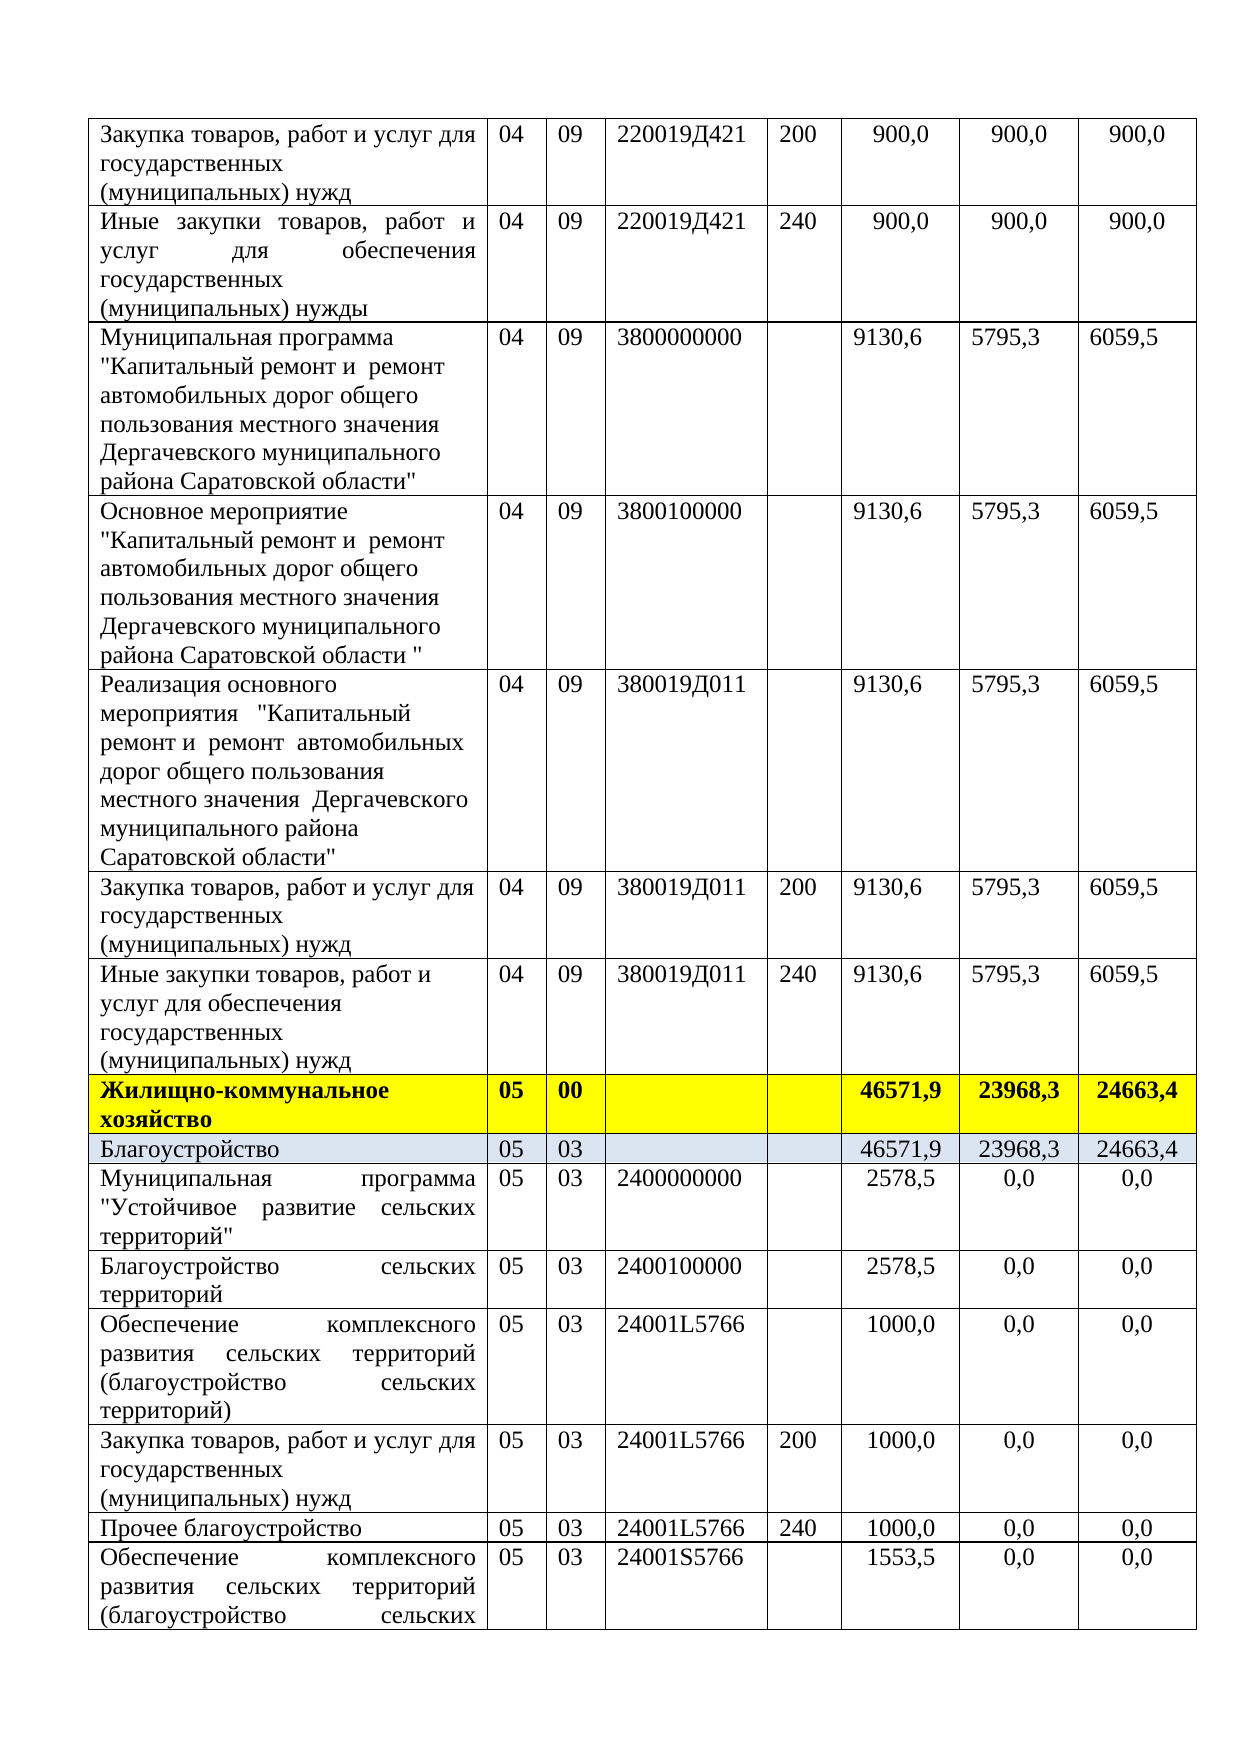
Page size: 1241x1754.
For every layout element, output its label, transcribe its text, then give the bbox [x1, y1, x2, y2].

table_cell Иные закупки товаров, работ и услуг для обеспечения государственных (муниципальных) нужды [89, 206, 487, 321]
table_cell 380019Д011 [606, 670, 767, 871]
table_cell [768, 1164, 841, 1250]
table_cell 1000,0 [842, 1309, 959, 1424]
table_cell 900,0 [842, 206, 959, 321]
table_cell 23968,3 [960, 1075, 1078, 1133]
table_cell 24663,4 [1079, 1134, 1196, 1162]
table_cell 1000,0 [842, 1425, 959, 1512]
table_cell 0,0 [1079, 1543, 1196, 1629]
table_cell Иные закупки товаров, работ и услуг для обеспечения государственных (муниципальных) нужд [89, 959, 487, 1074]
table_cell 05 [488, 1309, 546, 1424]
table_cell 200 [768, 872, 841, 958]
table_cell 5795,3 [960, 496, 1078, 668]
table_cell Жилищно-коммунальное хозяйство [89, 1075, 487, 1133]
table_cell 24001L5766 [606, 1513, 767, 1541]
table_cell 09 [547, 119, 605, 205]
table_cell 0,0 [960, 1251, 1078, 1308]
table_cell 0,0 [960, 1513, 1078, 1541]
table_cell 1553,5 [842, 1543, 959, 1629]
table_cell 05 [488, 1251, 546, 1308]
table_cell 03 [547, 1543, 605, 1629]
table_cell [89, 1543, 487, 1629]
table_cell 04 [488, 872, 546, 958]
table_cell 23968,3 [960, 1134, 1078, 1162]
table_cell 09 [547, 670, 605, 871]
table_cell Закупка товаров, работ и услуг для государственных (муниципальных) нужд [89, 119, 487, 205]
table_cell 900,0 [842, 119, 959, 205]
table_cell 0,0 [960, 1164, 1078, 1250]
table_cell 3800100000 [606, 496, 767, 668]
table_cell 0,0 [1079, 1309, 1196, 1424]
table_cell 00 [547, 1075, 605, 1133]
table_cell 0,0 [1079, 1425, 1196, 1512]
table_cell 900,0 [960, 119, 1078, 205]
table_cell [768, 1134, 841, 1162]
table_cell 09 [547, 206, 605, 321]
table_cell 46571,9 [842, 1134, 959, 1162]
table_cell 03 [547, 1309, 605, 1424]
table_cell Муниципальная программа "Устойчивое развитие сельских территорий" [89, 1164, 487, 1250]
table_cell [606, 1134, 767, 1162]
table_cell Прочее благоустройство [89, 1513, 487, 1541]
table_cell [768, 1251, 841, 1308]
table_cell 900,0 [960, 206, 1078, 321]
table_cell 05 [488, 1134, 546, 1162]
table_cell 46571,9 [842, 1075, 959, 1133]
table_cell 03 [547, 1513, 605, 1541]
table_cell Обеспечение комплексного развития сельских территорий (благоустройство сельских территорий) [89, 1309, 487, 1424]
table_cell [768, 670, 841, 871]
table_cell 03 [547, 1164, 605, 1250]
table_cell 0,0 [1079, 1251, 1196, 1308]
table_cell [768, 1075, 841, 1133]
table_cell 04 [488, 959, 546, 1074]
table_cell 0,0 [1079, 1164, 1196, 1250]
table_cell 09 [547, 959, 605, 1074]
table_cell 24001L5766 [606, 1425, 767, 1512]
table_cell 09 [547, 872, 605, 958]
table_cell 2400100000 [606, 1251, 767, 1308]
table_cell [768, 323, 841, 495]
table_cell 6059,5 [1079, 959, 1196, 1074]
table_cell 5795,3 [960, 872, 1078, 958]
table_cell 24001S5766 [606, 1543, 767, 1629]
table_cell 240 [768, 206, 841, 321]
table_cell 0,0 [1079, 1513, 1196, 1541]
table_cell Благоустройство сельских территорий [89, 1251, 487, 1308]
table_cell Реализация основного мероприятия "Капитальный ремонт и ремонт автомобильных дорог общего пользования местного значения Дергачевского муниципального района Саратовской области" [89, 670, 487, 871]
table_cell 04 [488, 496, 546, 668]
table_cell 9130,6 [842, 670, 959, 871]
table_cell 200 [768, 119, 841, 205]
table_cell 04 [488, 670, 546, 871]
table_cell 24001L5766 [606, 1309, 767, 1424]
table_cell 200 [768, 1425, 841, 1512]
table_cell 240 [768, 959, 841, 1074]
table_cell Муниципальная программа "Капитальный ремонт и ремонт автомобильных дорог общего пользования местного значения Дергачевского муниципального района Саратовской области" [89, 323, 487, 495]
table_cell 5795,3 [960, 959, 1078, 1074]
table_cell [768, 1543, 841, 1629]
table_cell 2400000000 [606, 1164, 767, 1250]
table_cell 05 [488, 1075, 546, 1133]
table_cell 9130,6 [842, 496, 959, 668]
table_cell 6059,5 [1079, 872, 1196, 958]
table_cell 5795,3 [960, 670, 1078, 871]
table_cell Закупка товаров, работ и услуг для государственных (муниципальных) нужд [89, 872, 487, 958]
table_cell [768, 1309, 841, 1424]
table_cell 04 [488, 206, 546, 321]
table_cell 05 [488, 1543, 546, 1629]
table_cell 1000,0 [842, 1513, 959, 1541]
table_cell 04 [488, 119, 546, 205]
table_cell 900,0 [1079, 119, 1196, 205]
table_cell 24663,4 [1079, 1075, 1196, 1133]
table_cell 380019Д011 [606, 872, 767, 958]
table_cell 9130,6 [842, 959, 959, 1074]
table_cell 04 [488, 323, 546, 495]
table_cell 220019Д421 [606, 206, 767, 321]
table_cell 05 [488, 1164, 546, 1250]
table_cell 3800000000 [606, 323, 767, 495]
table_cell 6059,5 [1079, 670, 1196, 871]
table_cell 05 [488, 1513, 546, 1541]
table_cell Закупка товаров, работ и услуг для государственных (муниципальных) нужд [89, 1425, 487, 1512]
table_cell 6059,5 [1079, 496, 1196, 668]
table_cell 6059,5 [1079, 323, 1196, 495]
table_cell 220019Д421 [606, 119, 767, 205]
table_cell 0,0 [960, 1425, 1078, 1512]
table_cell 03 [547, 1251, 605, 1308]
table_cell 05 [488, 1425, 546, 1512]
table_cell 09 [547, 323, 605, 495]
table_cell 09 [547, 496, 605, 668]
table_cell [606, 1075, 767, 1133]
table_cell 2578,5 [842, 1251, 959, 1308]
table_cell 03 [547, 1425, 605, 1512]
table_cell 2578,5 [842, 1164, 959, 1250]
table_cell 900,0 [1079, 206, 1196, 321]
table_cell 240 [768, 1513, 841, 1541]
table_cell 0,0 [960, 1309, 1078, 1424]
table_cell 9130,6 [842, 323, 959, 495]
table_cell Основное мероприятие "Капитальный ремонт и ремонт автомобильных дорог общего пользования местного значения Дергачевского муниципального района Саратовской области " [89, 496, 487, 668]
table_cell [768, 496, 841, 668]
table_cell Благоустройство [89, 1134, 487, 1162]
table_cell 03 [547, 1134, 605, 1162]
table_cell 5795,3 [960, 323, 1078, 495]
table_cell 380019Д011 [606, 959, 767, 1074]
table_cell 0,0 [960, 1543, 1078, 1629]
table_cell 9130,6 [842, 872, 959, 958]
